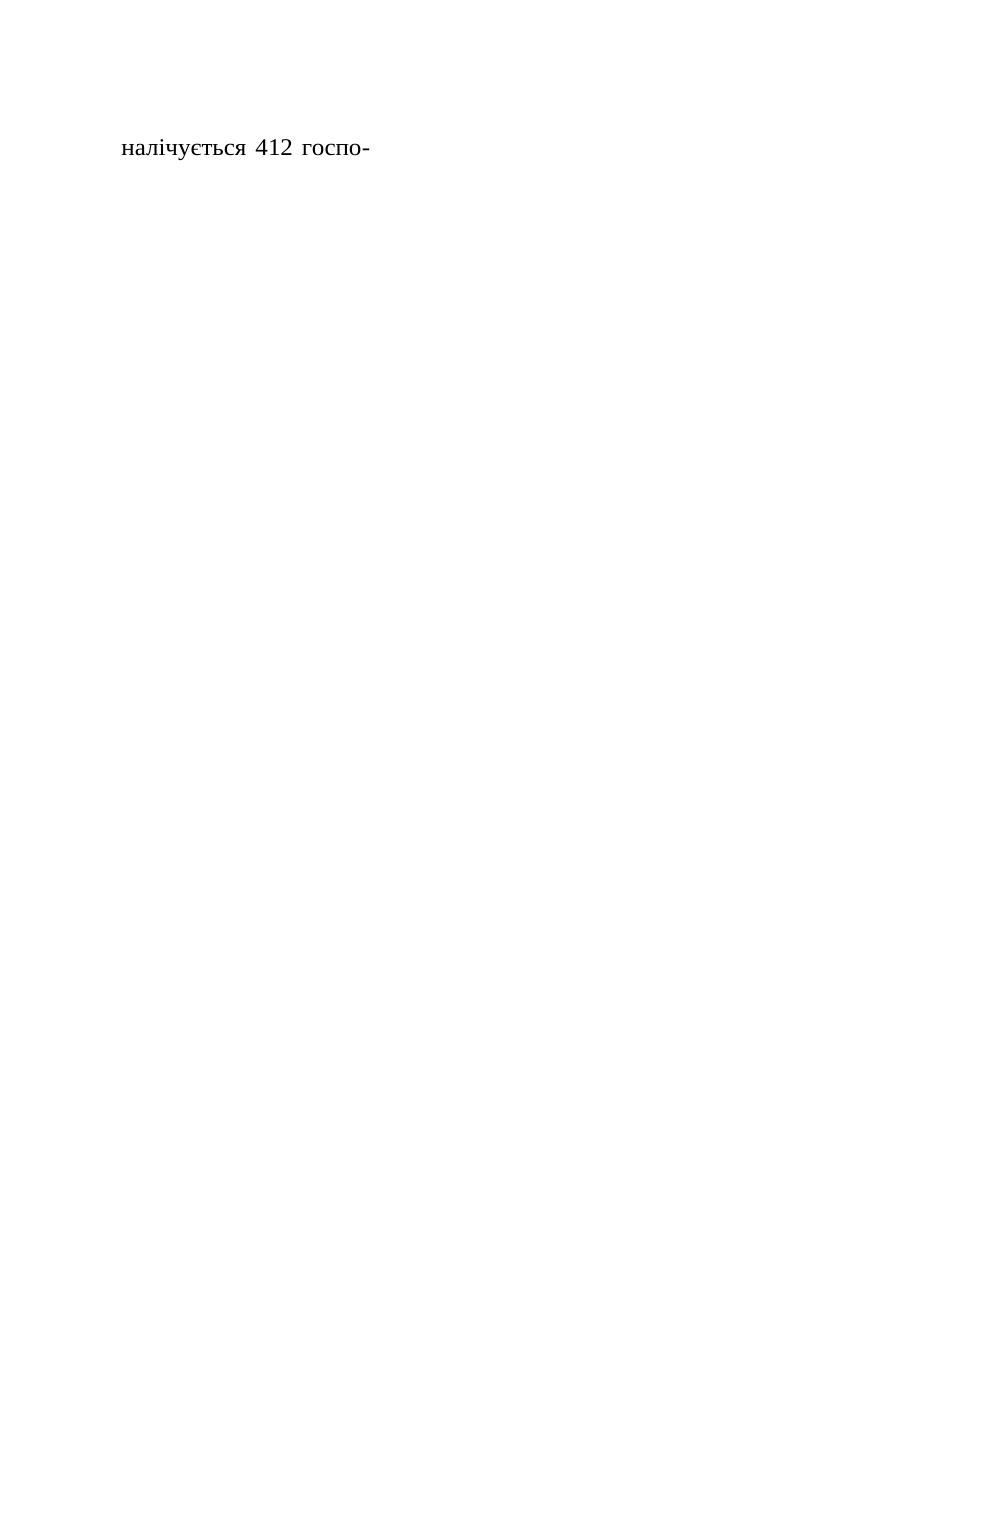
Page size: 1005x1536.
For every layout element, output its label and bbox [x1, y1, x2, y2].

text [121, 132, 389, 160]
